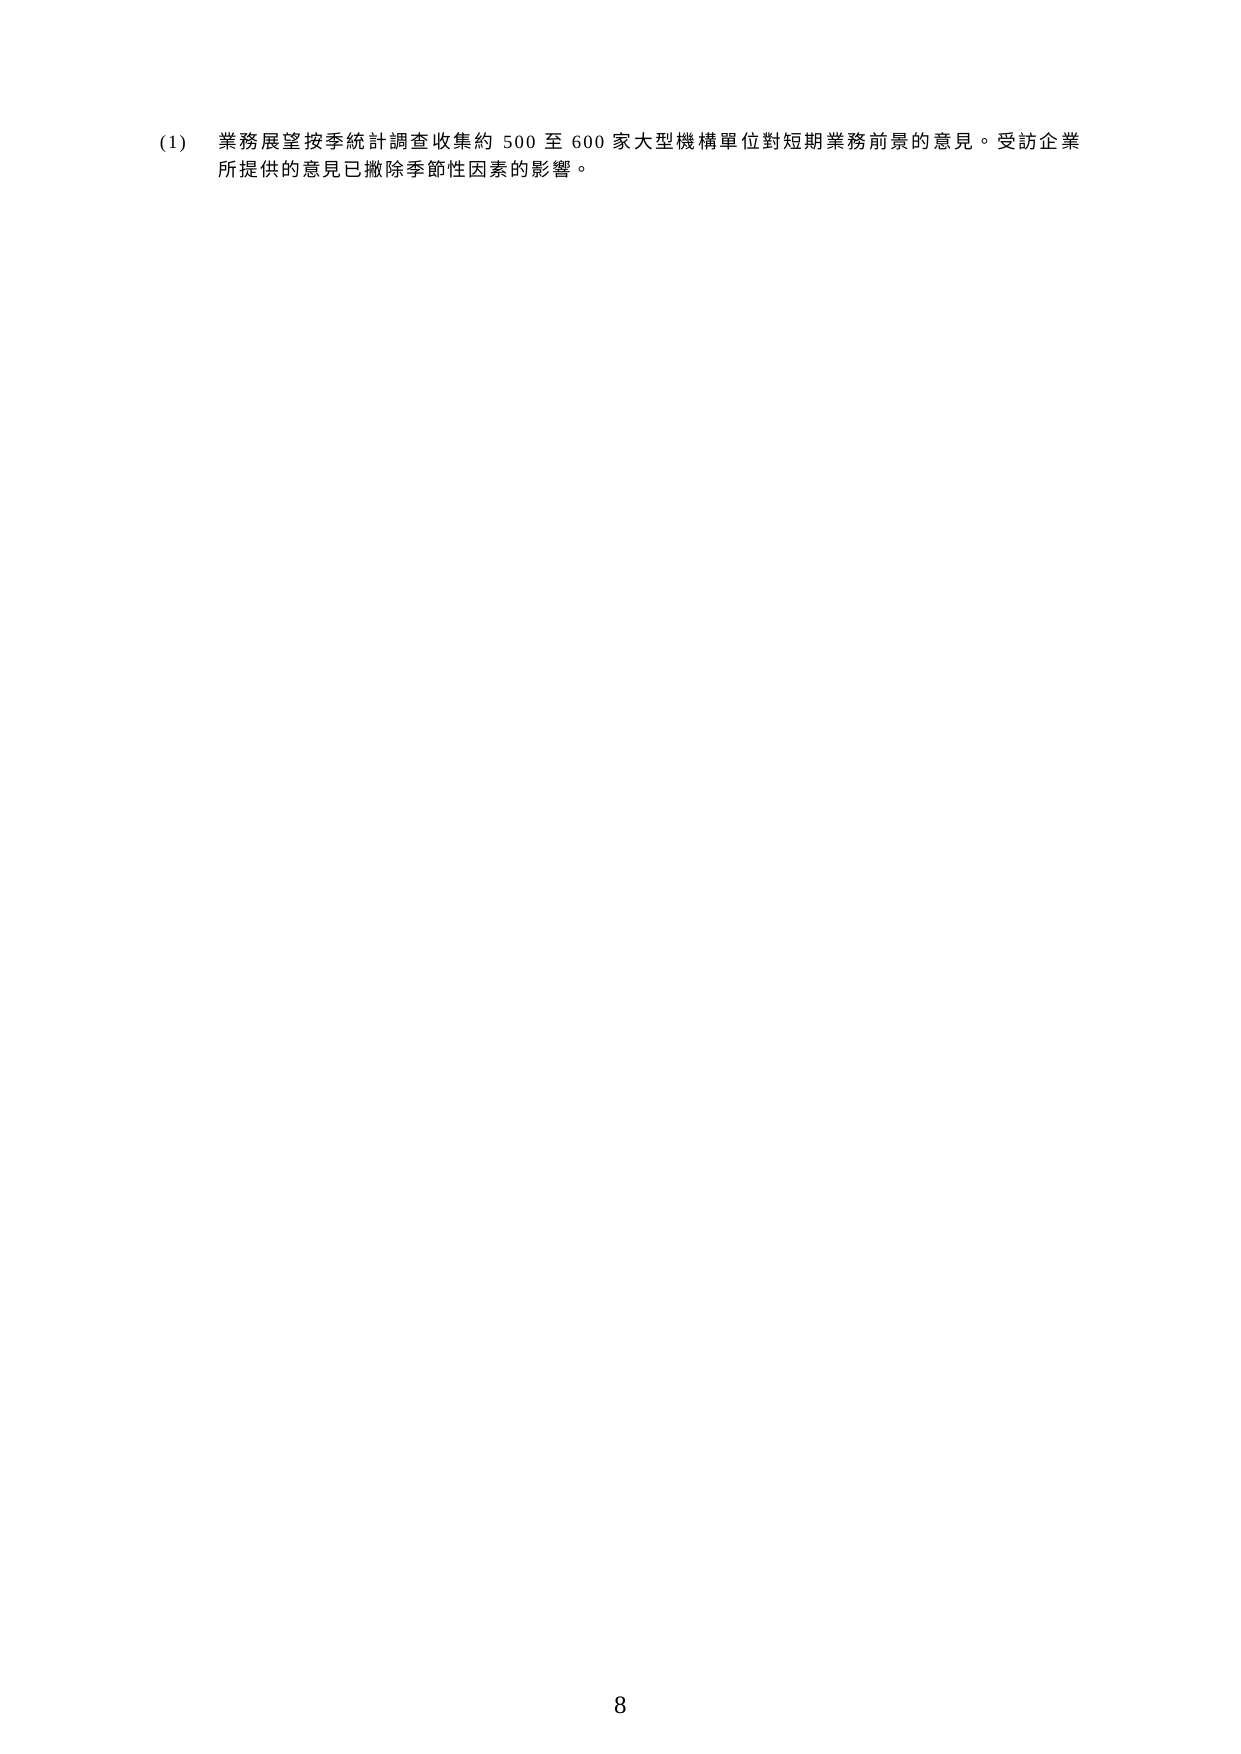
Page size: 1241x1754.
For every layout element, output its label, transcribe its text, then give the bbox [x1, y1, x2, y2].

text (1) 業務展望按季統計調查收集約 500 至 600 家大型機構單位對短期業務前景的意見。受訪企業所提供的意見已撇除季節性因素的影響。 [159, 127, 1081, 181]
